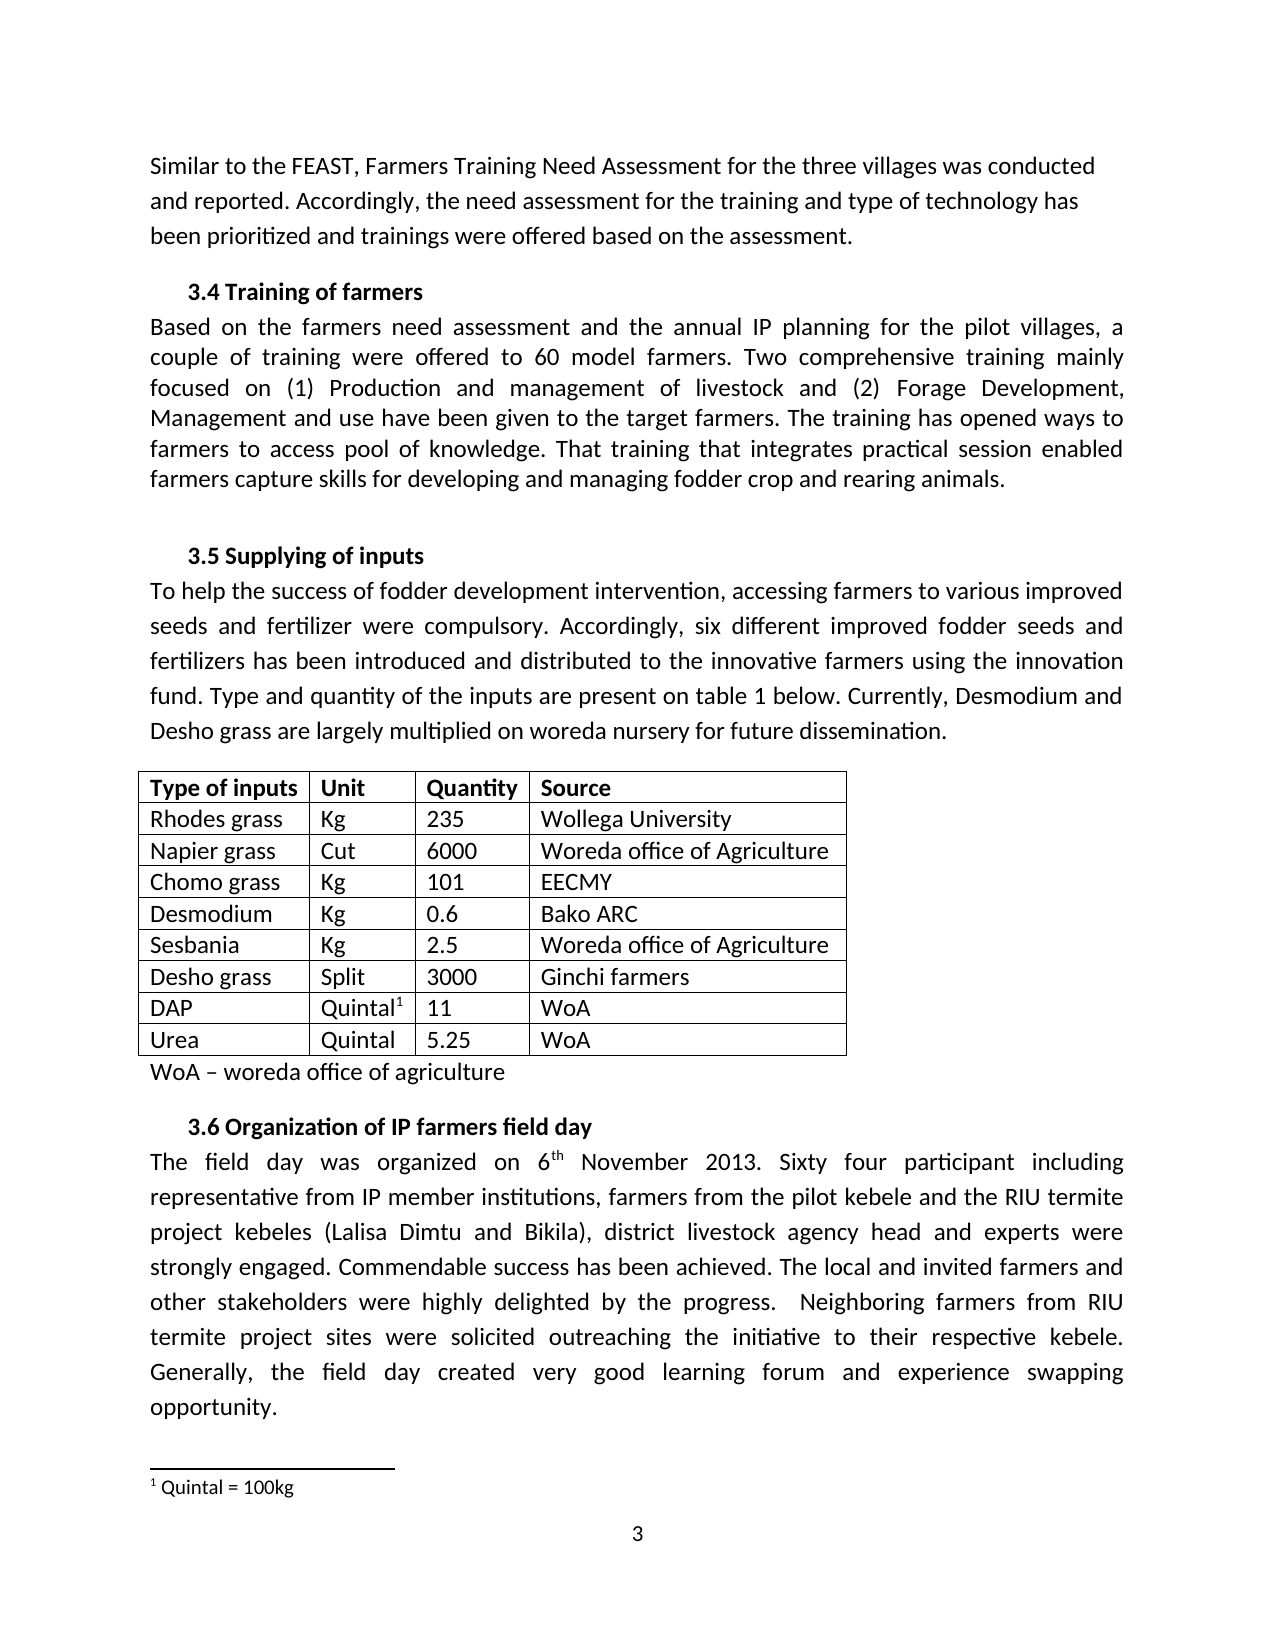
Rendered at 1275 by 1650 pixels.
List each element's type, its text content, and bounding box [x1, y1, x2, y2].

table_header Unit [310, 772, 415, 802]
table_cell WoA [530, 993, 846, 1023]
table_cell EECMY [530, 866, 846, 897]
table_cell 3000 [416, 961, 529, 992]
text To help the success of fodder development intervention, accessing farmers to various improved seeds and fertilizer were compulsory. Accordingly, six different improved fodder seeds and fertilizers has been introduced and distributed to the innovative farmers using the innovation fund. Type and quantity of the inputs are present on table 1 below. Currently, Desmodium and Desho grass are largely multiplied on woreda nursery for future dissemination. [150, 575, 1125, 745]
table_cell Desho grass [139, 961, 309, 992]
table_cell Bako ARC [530, 898, 846, 928]
text The field day was organized on 6th November 2013. Sixty four participant including representative from IP member institutions, farmers from the pilot kebele and the RIU termite project kebeles (Lalisa Dimtu and Bikila), district livestock agency head and experts were strongly engaged. Commendable success has been achieved. The local and invited farmers and other stakeholders were highly delighted by the progress. Neighboring farmers from RIU termite project sites were solicited outreaching the initiative to their respective kebele. Generally, the field day created very good learning forum and experience swapping opportunity. [150, 1147, 1125, 1422]
table_cell Rhodes grass [139, 803, 309, 834]
text WoA – woreda office of agriculture [150, 1056, 1125, 1086]
table_cell Sesbania [139, 930, 309, 960]
table_header Type of inputs [139, 772, 309, 802]
table_cell Kg [310, 898, 415, 928]
table_cell Ginchi farmers [530, 961, 846, 992]
table_cell 235 [416, 803, 529, 834]
table_header Quantity [416, 772, 529, 802]
table_cell Woreda office of Agriculture [530, 835, 846, 865]
table_cell Chomo grass [139, 866, 309, 897]
table_cell Urea [139, 1024, 309, 1055]
text Based on the farmers need assessment and the annual IP planning for the pilot villages, a couple of training were offered to 60 model farmers. Two comprehensive training mainly focused on (1) Production and management of livestock and (2) Forage Development, Management and use have been given to the target farmers. The training has opened ways to farmers to access pool of knowledge. That training that integrates practical session enabled farmers capture skills for developing and managing fodder crop and rearing animals. [150, 311, 1125, 494]
table_cell Woreda office of Agriculture [530, 930, 846, 960]
table_cell Kg [310, 930, 415, 960]
table_header Source [530, 772, 846, 802]
table_cell 6000 [416, 835, 529, 865]
table_cell WoA [530, 1024, 846, 1055]
table_cell Desmodium [139, 898, 309, 928]
table_cell 101 [416, 866, 529, 897]
table_cell Quintal [310, 1024, 415, 1055]
table_cell Kg [310, 866, 415, 897]
table_cell DAP [139, 993, 309, 1023]
table_cell Quintal [310, 993, 415, 1023]
text Similar to the FEAST, Farmers Training Need Assessment for the three villages was conducted and reported. Accordingly, the need assessment for the training and type of technology has been prioritized and trainings were offered based on the assessment. [150, 150, 1125, 251]
list Training of farmers [187, 276, 1125, 306]
table_cell Split [310, 961, 415, 992]
table_cell 5.25 [416, 1024, 529, 1055]
table_cell Kg [310, 803, 415, 834]
table_cell 11 [416, 993, 529, 1023]
table_cell Napier grass [139, 835, 309, 865]
list Organization of IP farmers field day [187, 1112, 1125, 1142]
table_cell Wollega University [530, 803, 846, 834]
table_cell Cut [310, 835, 415, 865]
table_cell 2.5 [416, 930, 529, 960]
list Supplying of inputs [187, 540, 1125, 570]
table_cell 0.6 [416, 898, 529, 928]
